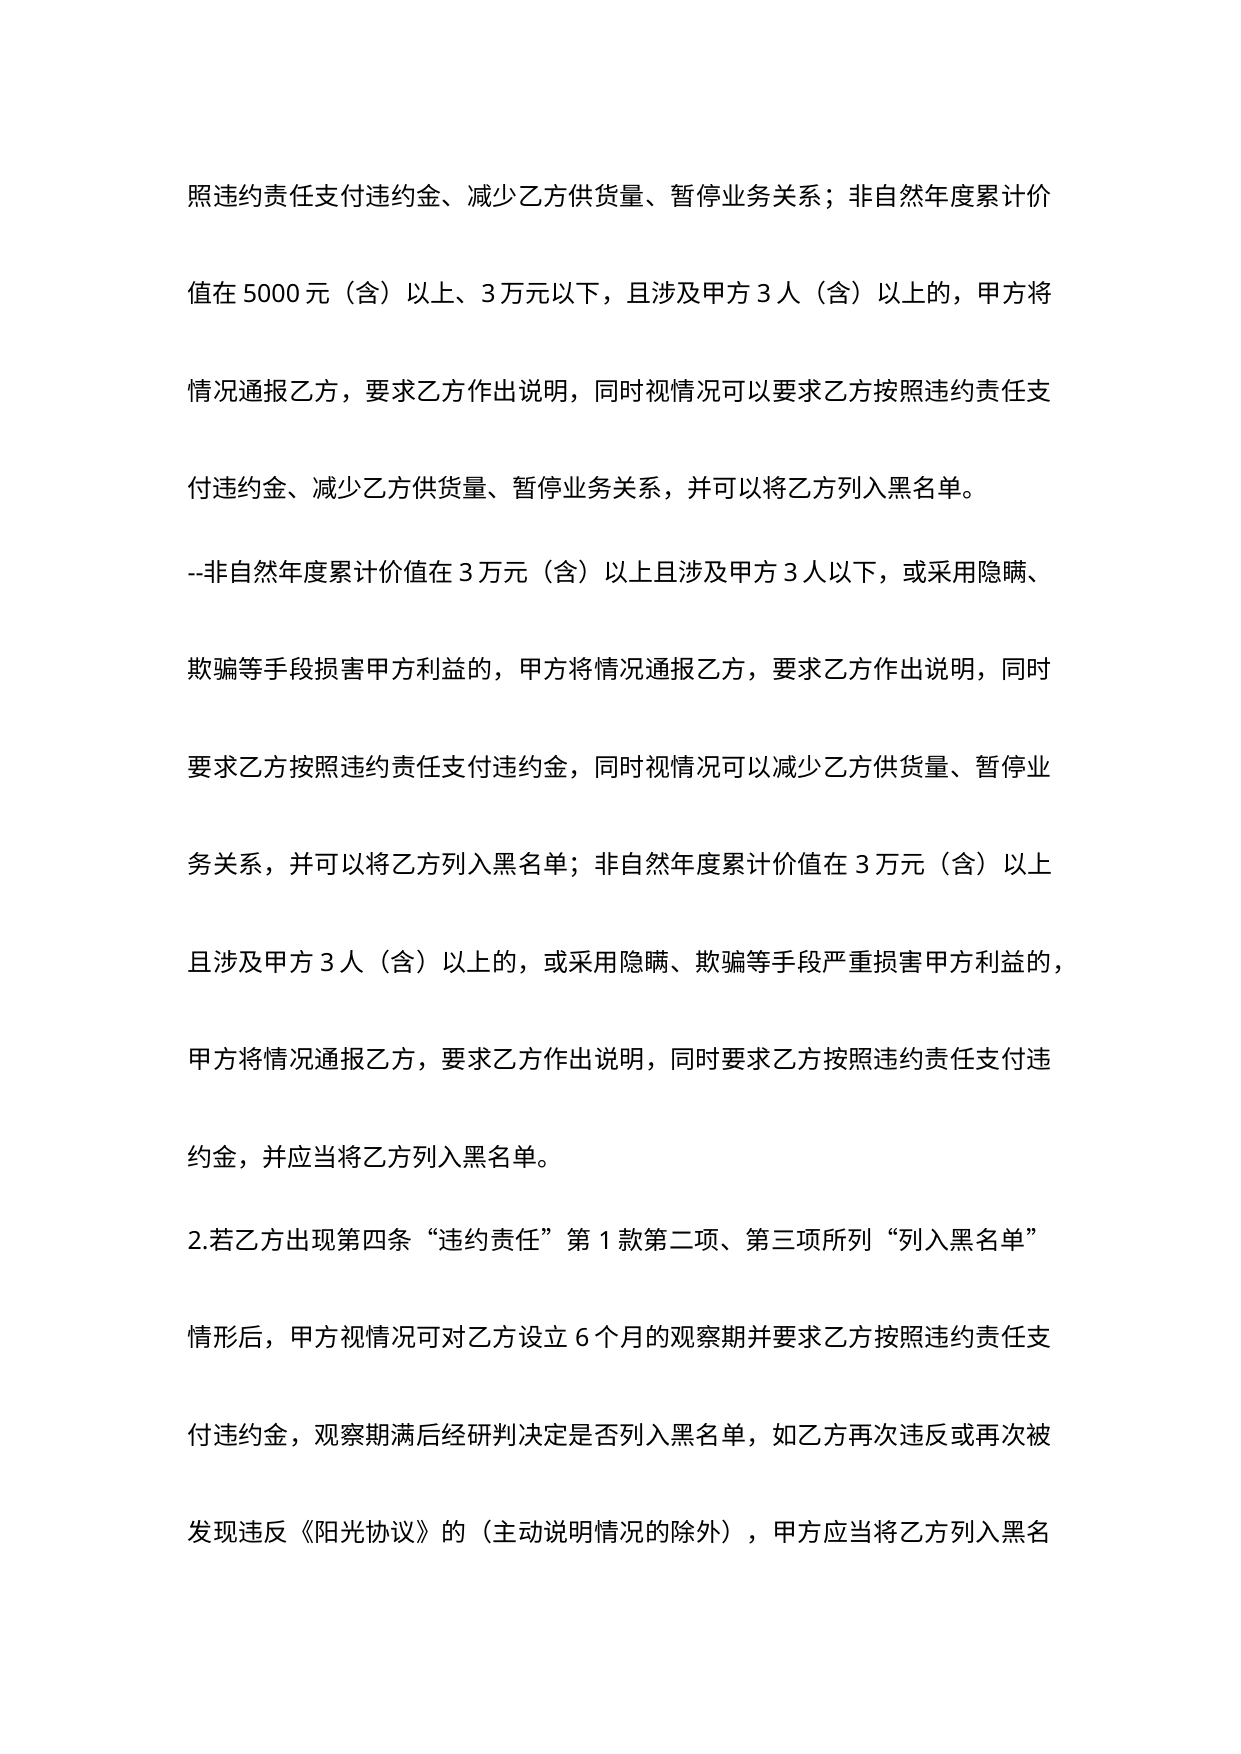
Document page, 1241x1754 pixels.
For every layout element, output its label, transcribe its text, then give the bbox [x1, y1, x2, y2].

text --非自然年度累计价值在3万元（含）以上且涉及甲方3人以下，或采用隐瞒、欺骗等手段损害甲方利益的，甲方将情况通报乙方，要求乙方作出说明，同时要求乙方按照违约责任支付违约金，同时视情况可以减少乙方供货量、暂停业务关系，并可以将乙方列入黑名单；非自然年度累计价值在3万元（含）以上且涉及甲方3人（含）以上的，或采用隐瞒、欺骗等手段严重损害甲方利益的，甲方将情况通报乙方，要求乙方作出说明，同时要求乙方按照违约责任支付违约金，并应当将乙方列入黑名单。 [187, 538, 1053, 1188]
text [187, 162, 1053, 519]
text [187, 1206, 1053, 1563]
